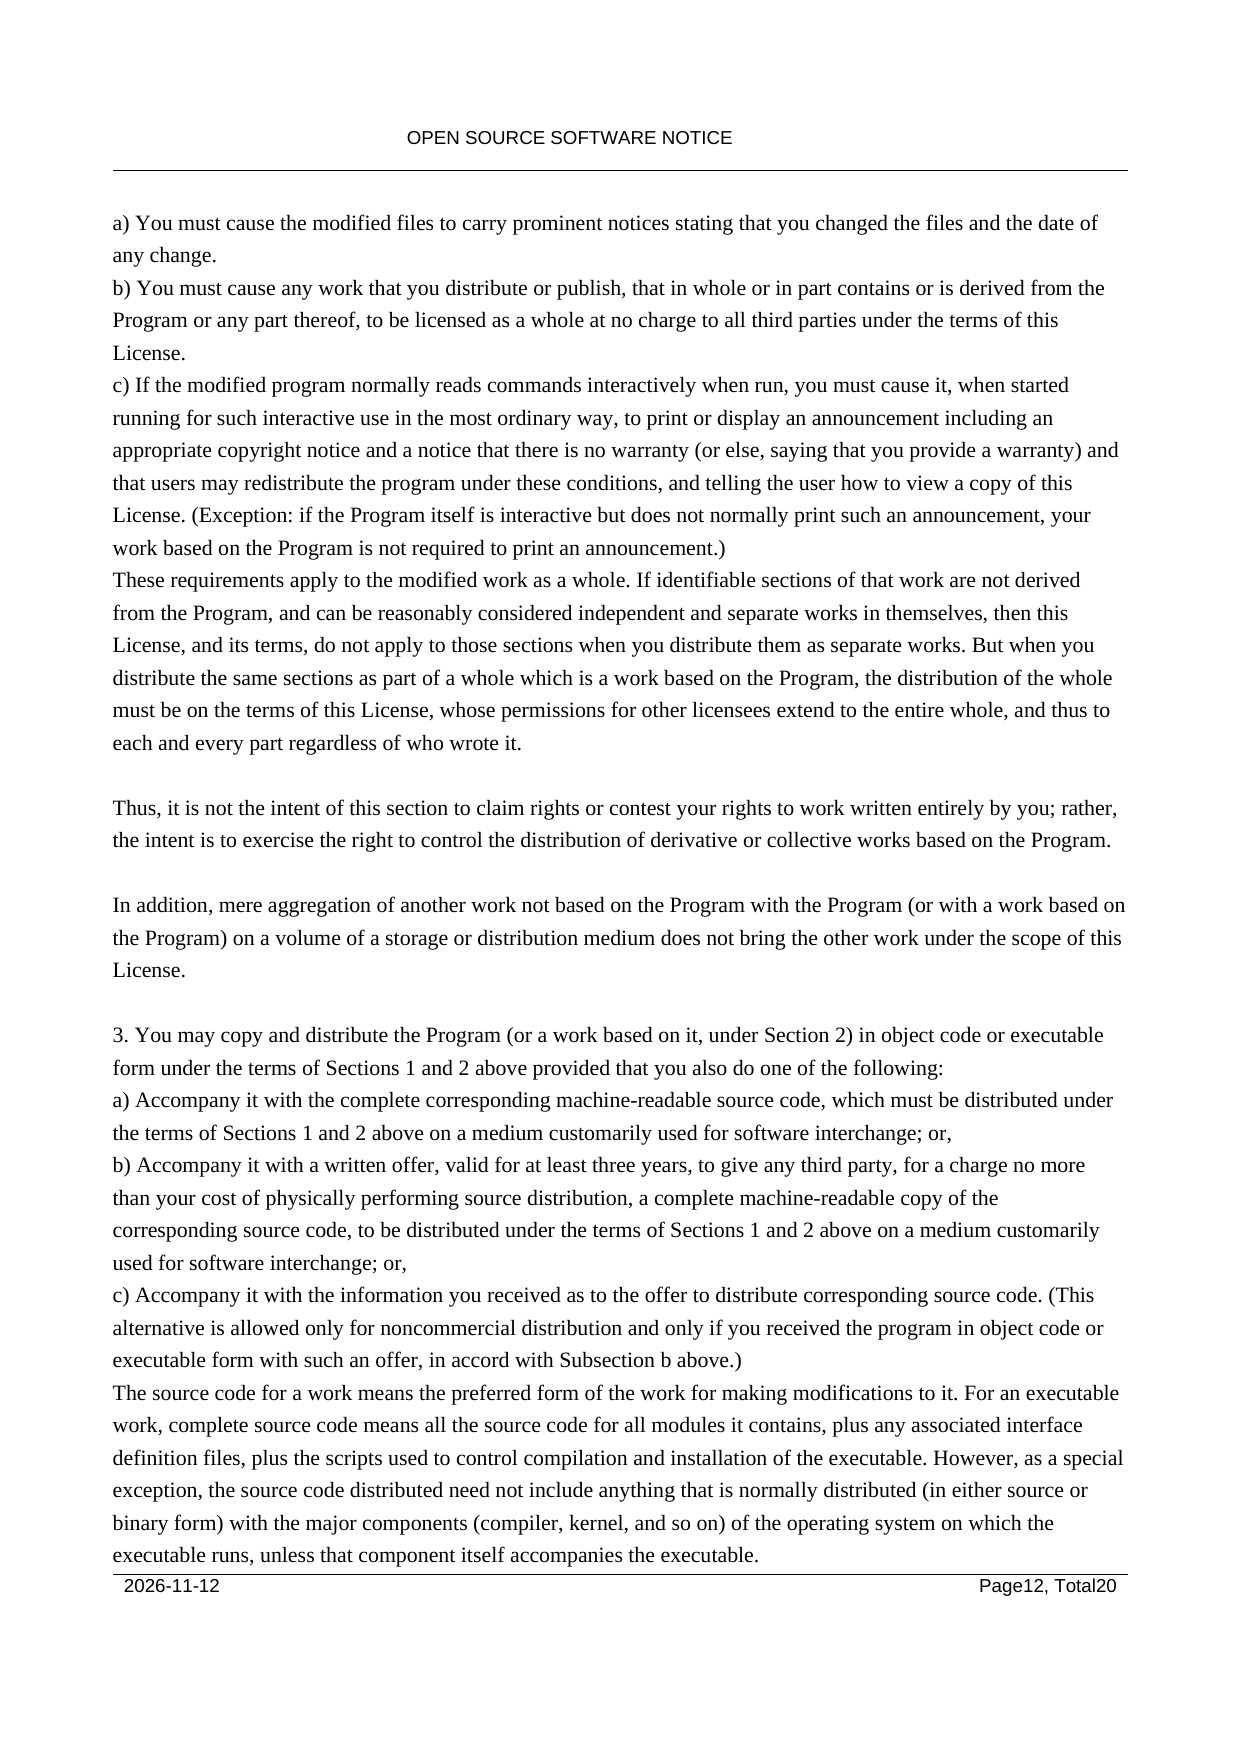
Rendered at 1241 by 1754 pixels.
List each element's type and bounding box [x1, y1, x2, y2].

text [112, 206, 1128, 1571]
